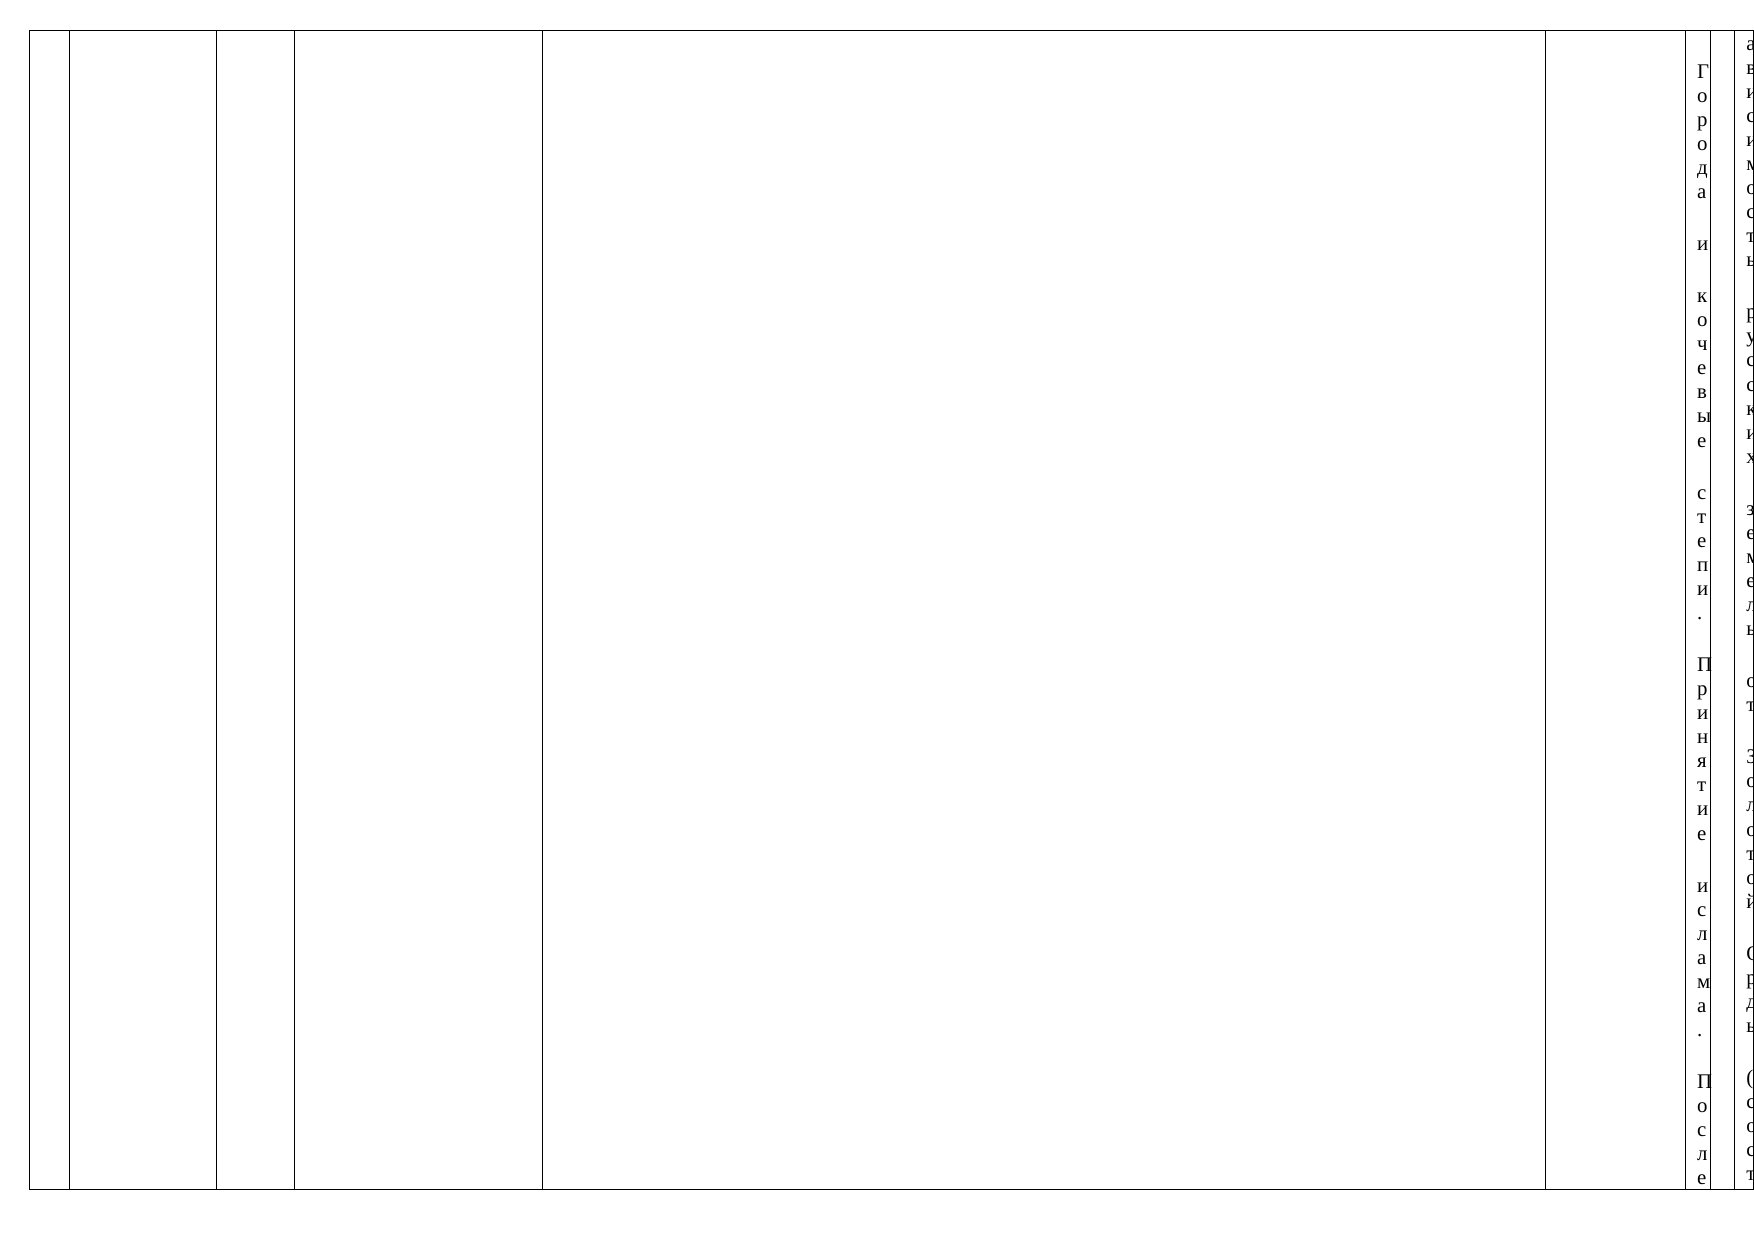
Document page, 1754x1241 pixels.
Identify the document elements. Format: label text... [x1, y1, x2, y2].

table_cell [543, 31, 1545, 1189]
table_cell [70, 31, 216, 1189]
table_cell [1711, 31, 1734, 1189]
table_cell [30, 31, 69, 1189]
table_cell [1735, 31, 1753, 1189]
table_cell [217, 31, 294, 1189]
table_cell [1686, 31, 1710, 1189]
table_cell [295, 31, 542, 1189]
table_cell 1 [1546, 31, 1685, 1189]
